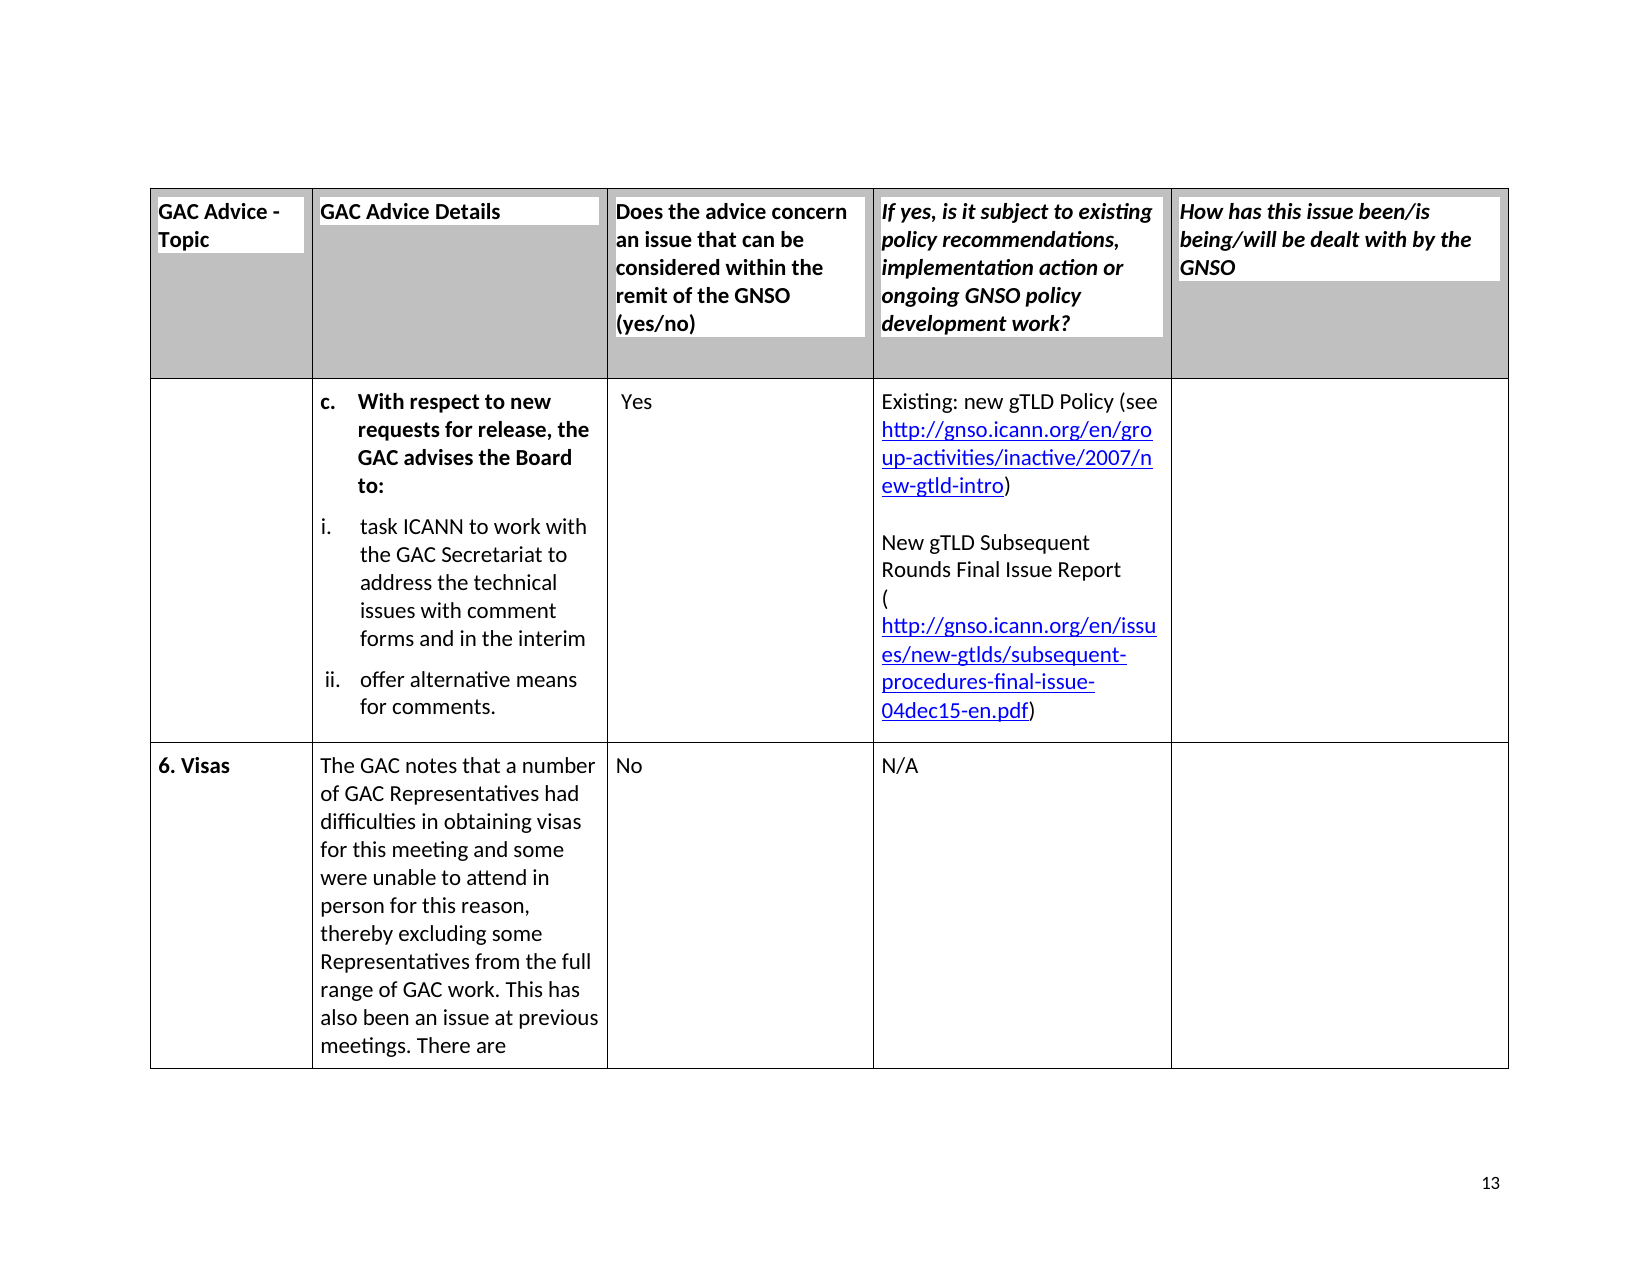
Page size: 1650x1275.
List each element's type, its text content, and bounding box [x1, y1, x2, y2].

table_cell N/A [874, 743, 1171, 1067]
table_cell Yes [608, 379, 873, 742]
table_cell [1172, 743, 1508, 1067]
table_cell 6. Visas [151, 743, 312, 1067]
table_header How has this issue been/is being/will be dealt with by the GNSO [1172, 189, 1508, 378]
table_header If yes, is it subject to existing policy recommendations, implementation action or ongoing GNSO policy development work? [874, 189, 1171, 378]
table_cell With respect to new requests for release, the GAC advises the Board to: task ICANN to work with the GAC Secretariat to address the technical issues with comment forms and in the interim offer alternative means for comments. [313, 379, 607, 742]
table_cell [151, 379, 312, 742]
table_header Does the advice concern an issue that can be considered within the remit of the GNSO (yes/no) [608, 189, 873, 378]
table_header GAC Advice Details [313, 189, 607, 378]
table_header GAC Advice - Topic [151, 189, 312, 378]
table_cell No [608, 743, 873, 1067]
table_cell [1172, 379, 1508, 742]
